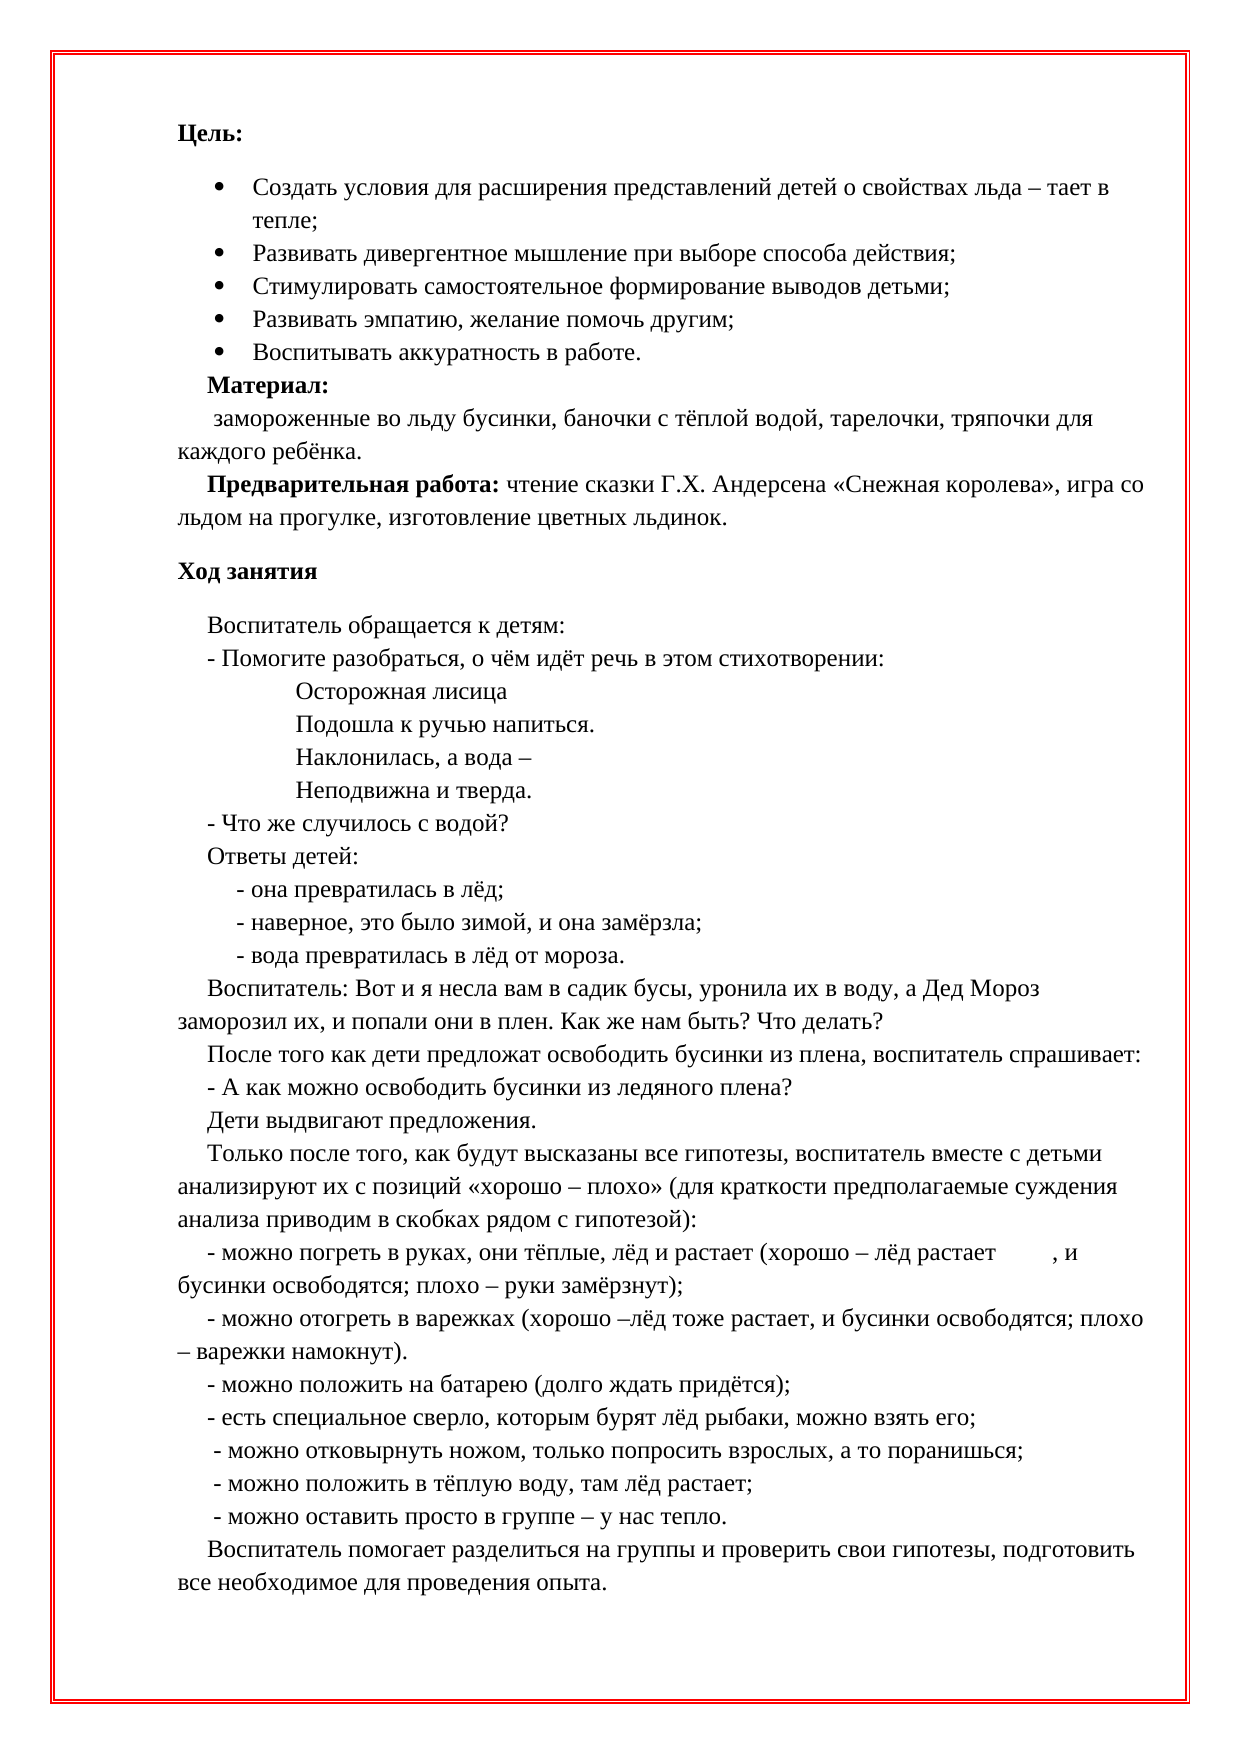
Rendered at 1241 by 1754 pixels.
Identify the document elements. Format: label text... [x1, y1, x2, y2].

list Материал: [177, 370, 1152, 399]
list После того как дети предложат освободить бусинки из плена, воспитатель спрашивает: [177, 1039, 1152, 1068]
list - Помогите разобраться, о чём идёт речь в этом стихотворении: [177, 643, 1152, 672]
list - можно положить на батарею (долго ждать придётся); [177, 1369, 1152, 1398]
list - можно положить в тёплую воду, там лёд растает; [177, 1468, 1152, 1497]
list Ответы детей: [177, 841, 1152, 870]
list Стимулировать самостоятельное формирование выводов детьми; [215, 271, 1152, 300]
list Воспитатель обращается к детям: [177, 610, 1152, 639]
list - А как можно освободить бусинки из ледяного плена? [177, 1072, 1152, 1101]
list Неподвижна и тверда. [177, 775, 1152, 804]
list - есть специальное сверло, которым бурят лёд рыбаки, можно взять его; [177, 1402, 1152, 1431]
list - вода превратилась в лёд от мороза. [177, 940, 1152, 969]
list - она превратилась в лёд; [177, 874, 1152, 903]
list Воспитатель: Вот и я несла вам в садик бусы, уронила их в воду, а Дед Мороз заморозил их, и попали они в плен. Как же нам быть? Что делать? [177, 973, 1152, 1035]
list Создать условия для расширения представлений детей о свойствах льда – тает в тепле; [215, 172, 1152, 234]
list Только после того, как будут высказаны все гипотезы, воспитатель вместе с детьми анализируют их с позиций «хорошо – плохо» (для краткости предполагаемые суждения анализа приводим в скобках рядом с гипотезой): [177, 1138, 1152, 1233]
list Воспитывать аккуратность в работе. [215, 337, 1152, 366]
list Развивать эмпатию, желание помочь другим; [215, 304, 1152, 333]
list Предварительная работа: чтение сказки Г.Х. Андерсена «Снежная королева», игра со льдом на прогулке, изготовление цветных льдинок. [177, 469, 1152, 531]
list - можно отковырнуть ножом, только попросить взрослых, а то поранишься; [177, 1435, 1152, 1464]
text Ход занятия [177, 556, 1152, 585]
list - можно оставить просто в группе – у нас тепло. [177, 1501, 1152, 1530]
list Развивать дивергентное мышление при выборе способа действия; [215, 238, 1152, 267]
list - можно погреть в руках, они тёплые, лёд и растает (хорошо – лёд растает , и бусинки освободятся; плохо – руки замёрзнут); [177, 1237, 1152, 1299]
text Цель: [177, 118, 1152, 147]
list - Что же случилось с водой? [177, 808, 1152, 837]
list замороженные во льду бусинки, баночки с тёплой водой, тарелочки, тряпочки для каждого ребёнка. [177, 403, 1152, 465]
list Осторожная лисица [177, 676, 1152, 705]
list - можно отогреть в варежках (хорошо –лёд тоже растает, и бусинки освободятся; плохо – варежки намокнут). [177, 1303, 1152, 1365]
list Воспитатель помогает разделиться на группы и проверить свои гипотезы, подготовить все необходимое для проведения опыта. [177, 1534, 1152, 1596]
list Наклонилась, а вода – [177, 742, 1152, 771]
list Подошла к ручью напиться. [177, 709, 1152, 738]
list Дети выдвигают предложения. [177, 1105, 1152, 1134]
list - наверное, это было зимой, и она замёрзла; [177, 907, 1152, 936]
